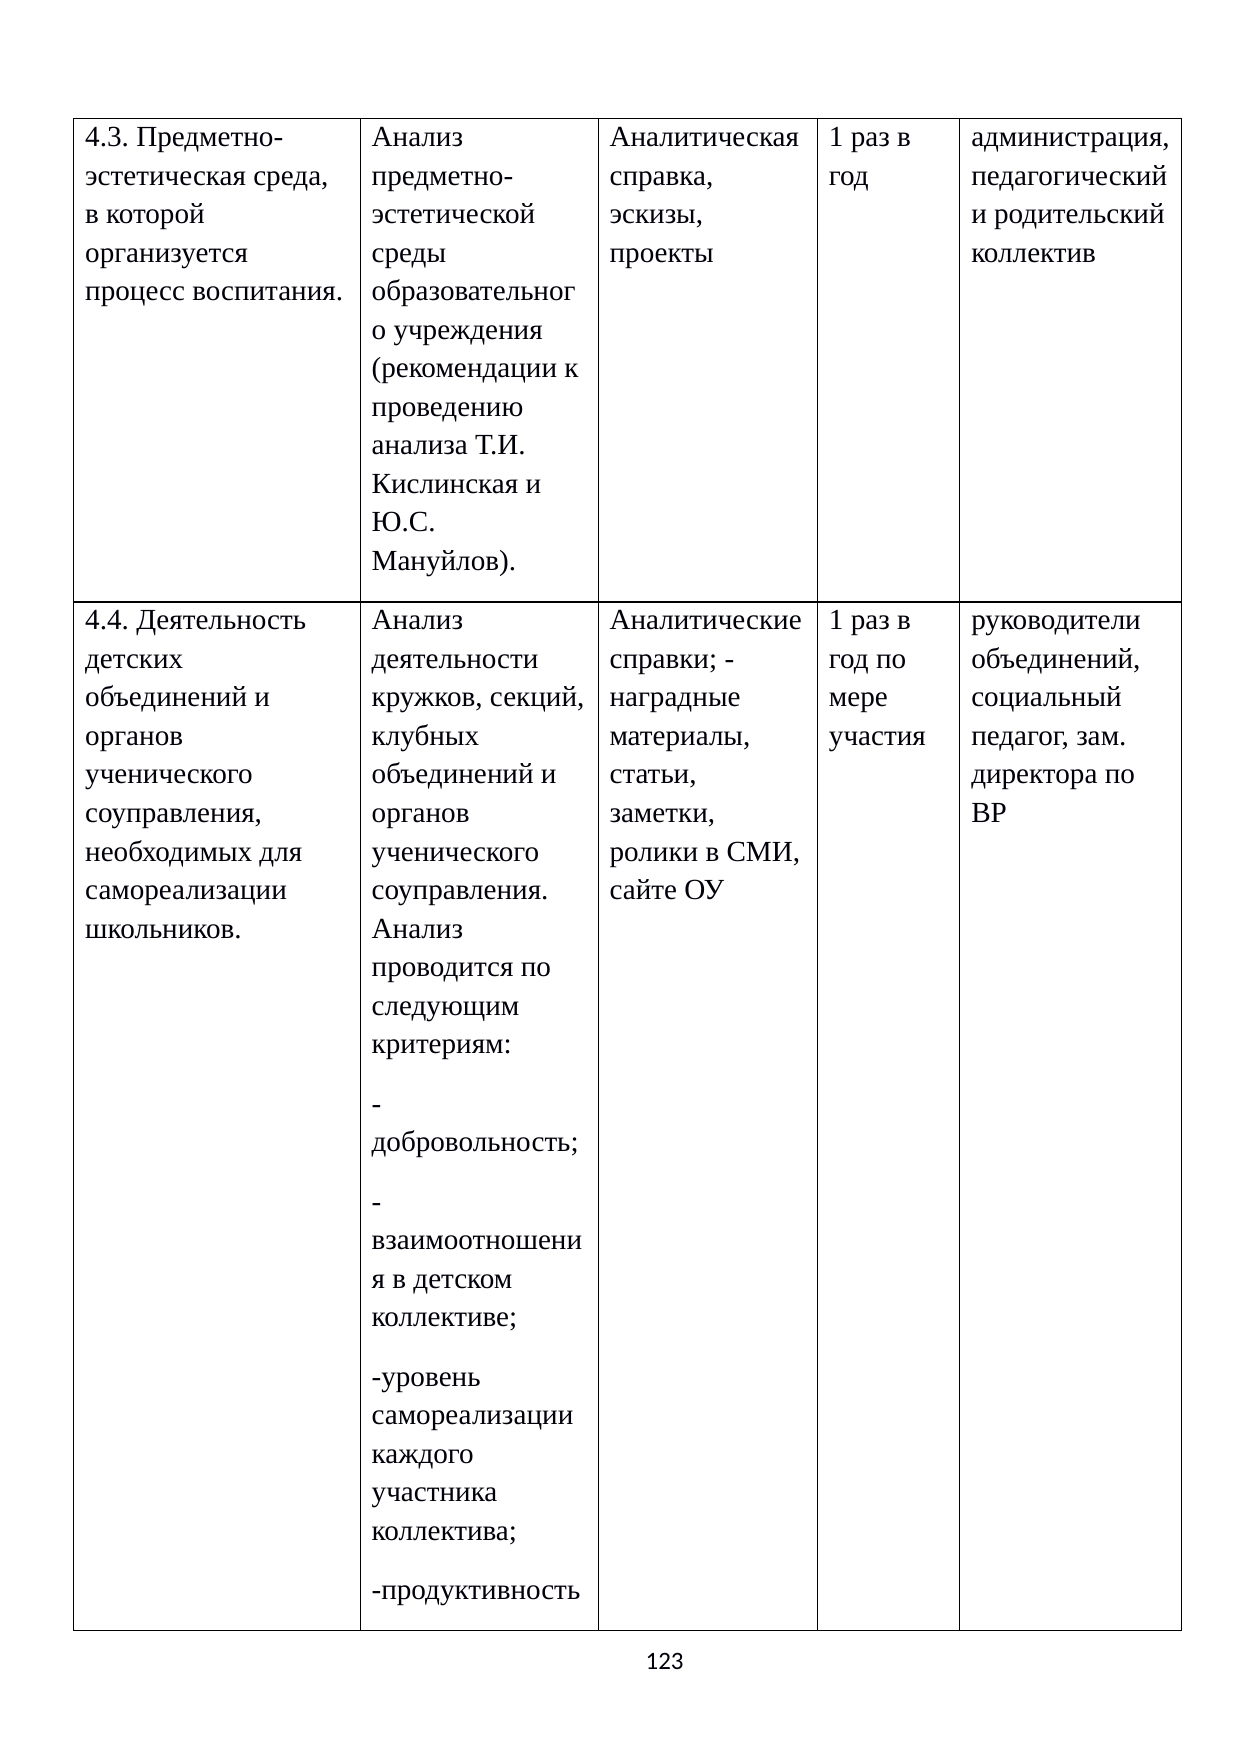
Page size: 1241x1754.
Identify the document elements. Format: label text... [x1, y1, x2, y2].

table_cell 4.3. Предметно-эстетическая среда, в которой организуется процесс воспитания. [74, 119, 360, 601]
table_cell Анализ предметно-эстетической среды образовательного учреждения (рекомендации к проведению анализа Т.И. Кислинская и Ю.С. Мануйлов). [361, 119, 598, 601]
table_cell администрация, педагогический и родительский коллектив [960, 119, 1181, 601]
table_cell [960, 603, 1181, 1630]
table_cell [599, 603, 817, 1630]
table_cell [818, 603, 959, 1630]
table_cell 1 раз в год [818, 119, 959, 601]
table_cell Аналитическая справка, эскизы, проекты [599, 119, 817, 601]
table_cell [361, 603, 598, 1630]
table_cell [74, 603, 360, 1630]
